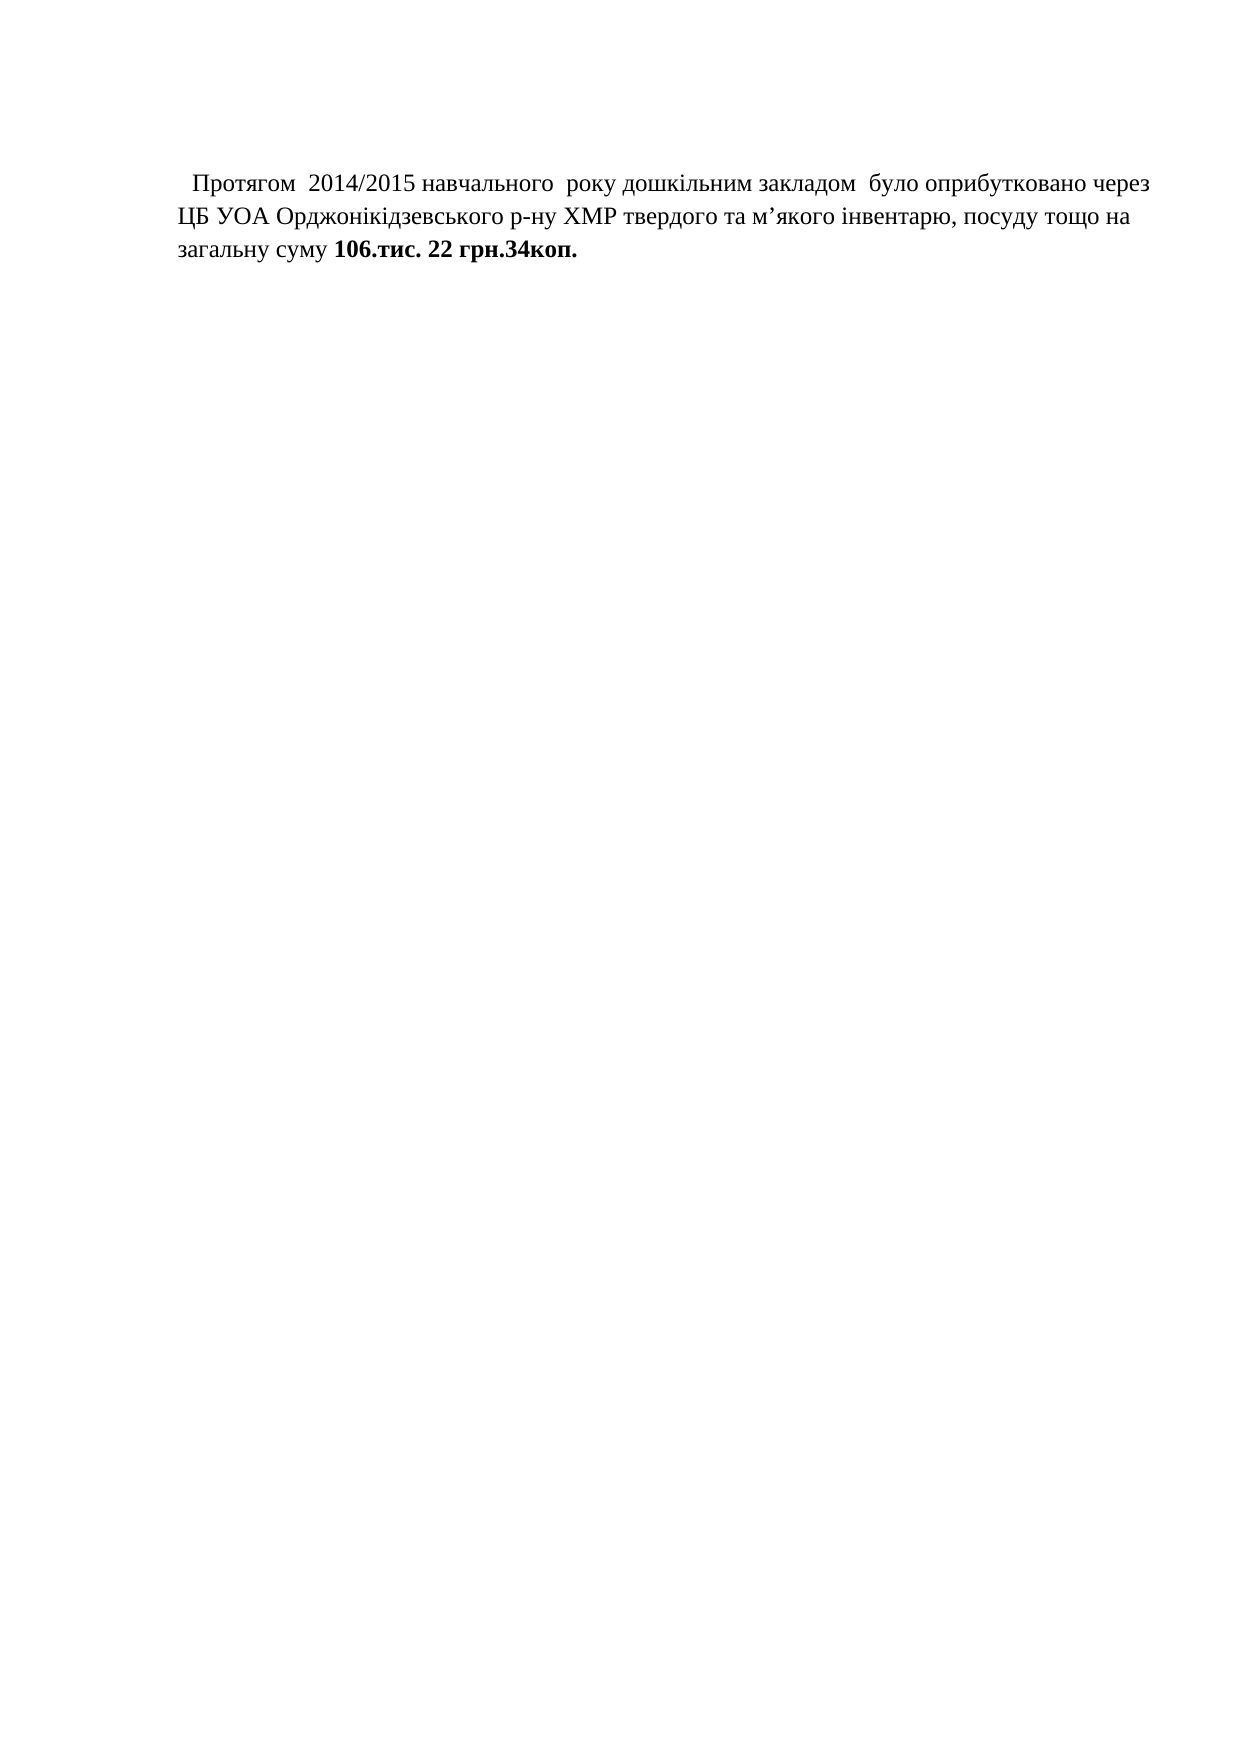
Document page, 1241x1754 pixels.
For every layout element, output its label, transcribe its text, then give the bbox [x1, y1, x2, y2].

text Протягом 2014/2015 навчального року дошкільним закладом було оприбутковано через ЦБ УОА Орджонікідзевського р-ну ХМР твердого та м’якого інвентарю, посуду тощо на загальну суму 106.тис. 22 грн.34коп. [177, 168, 1152, 262]
